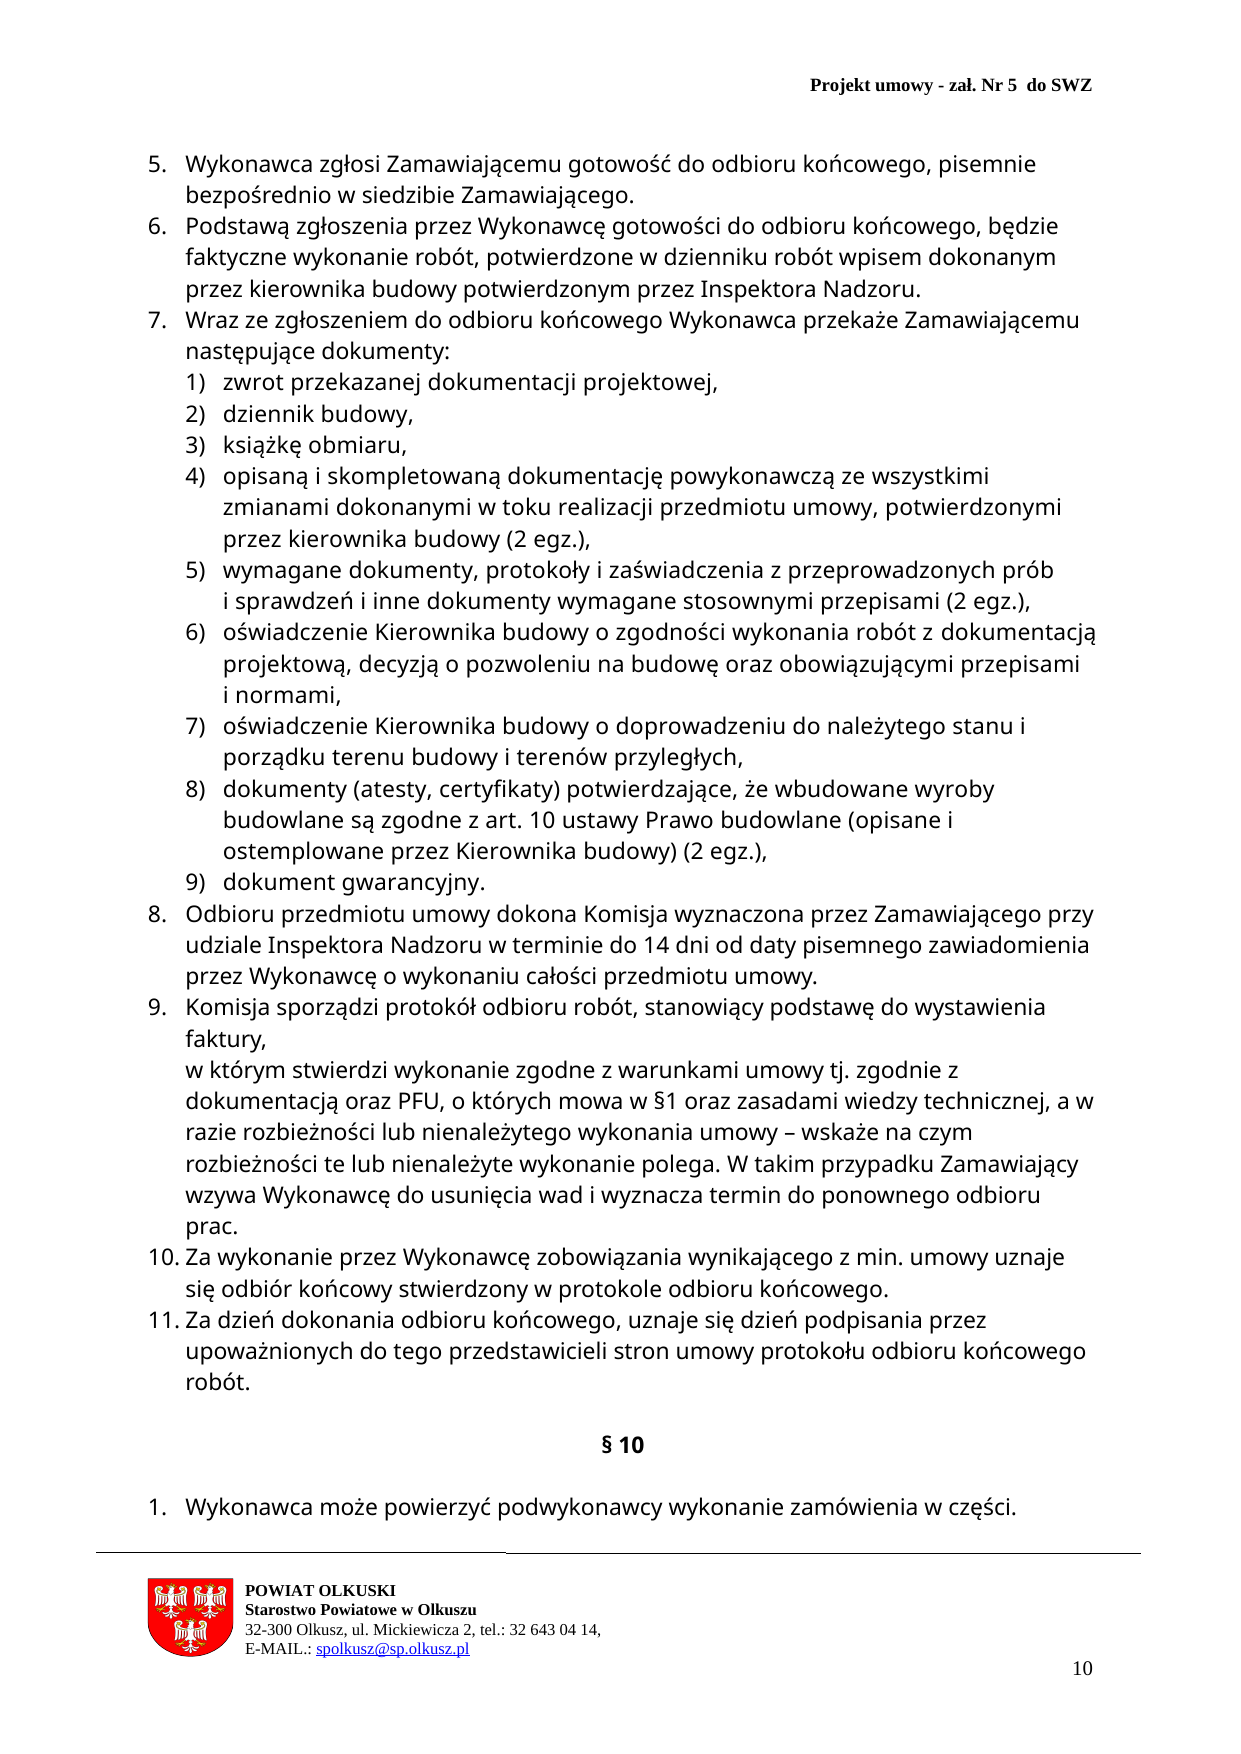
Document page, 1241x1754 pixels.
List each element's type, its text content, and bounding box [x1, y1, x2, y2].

list oświadczenie Kierownika budowy o doprowadzeniu do należytego stanu i porządku terenu budowy i terenów przyległych, [185, 710, 1097, 773]
list dziennik budowy, [185, 398, 1097, 429]
list Podstawą zgłoszenia przez Wykonawcę gotowości do odbioru końcowego, będzie faktyczne wykonanie robót, potwierdzone w dzienniku robót wpisem dokonanym przez kierownika budowy potwierdzonym przez Inspektora Nadzoru. [148, 210, 1097, 304]
list zwrot przekazanej dokumentacji projektowej, [185, 366, 1097, 398]
list Wykonawca zgłosi Zamawiającemu gotowość do odbioru końcowego, pisemnie bezpośrednio w siedzibie Zamawiającego. [148, 148, 1097, 210]
list książkę obmiaru, [185, 429, 1097, 460]
list Za dzień dokonania odbioru końcowego, uznaje się dzień podpisania przez upoważnionych do tego przedstawicieli stron umowy protokołu odbioru końcowego robót. [148, 1304, 1097, 1398]
list opisaną i skompletowaną dokumentację powykonawczą ze wszystkimi zmianami dokonanymi w toku realizacji przedmiotu umowy, potwierdzonymi przez kierownika budowy (2 egz.), [185, 460, 1097, 554]
list Wykonawca może powierzyć podwykonawcy wykonanie zamówienia w części. [148, 1491, 1097, 1523]
list Za wykonanie przez Wykonawcę zobowiązania wynikającego z min. umowy uznaje się odbiór końcowy stwierdzony w protokole odbioru końcowego. [148, 1241, 1097, 1304]
list wymagane dokumenty, protokoły i zaświadczenia z przeprowadzonych prób i sprawdzeń i inne dokumenty wymagane stosownymi przepisami (2 egz.), [185, 554, 1097, 616]
text § 10 [148, 1429, 1097, 1460]
list Odbioru przedmiotu umowy dokona Komisja wyznaczona przez Zamawiającego przy udziale Inspektora Nadzoru w terminie do 14 dni od daty pisemnego zawiadomienia przez Wykonawcę o wykonaniu całości przedmiotu umowy. [148, 898, 1097, 991]
list Wraz ze zgłoszeniem do odbioru końcowego Wykonawca przekaże Zamawiającemu następujące dokumenty: [148, 304, 1097, 366]
list dokument gwarancyjny. [185, 866, 1097, 898]
list dokumenty (atesty, certyfikaty) potwierdzające, że wbudowane wyroby budowlane są zgodne z art. 10 ustawy Prawo budowlane (opisane i ostemplowane przez Kierownika budowy) (2 egz.), [185, 773, 1097, 866]
list oświadczenie Kierownika budowy o zgodności wykonania robót z dokumentacją projektową, decyzją o pozwoleniu na budowę oraz obowiązującymi przepisami i normami, [185, 616, 1097, 710]
list Komisja sporządzi protokół odbioru robót, stanowiący podstawę do wystawienia faktury, w którym stwierdzi wykonanie zgodne z warunkami umowy tj. zgodnie z dokumentacją oraz PFU, o których mowa w §1 oraz zasadami wiedzy technicznej, a w razie rozbieżności lub nienależytego wykonania umowy – wskaże na czym rozbieżności te lub nienależyte wykonanie polega. W takim przypadku Zamawiający wzywa Wykonawcę do usunięcia wad i wyznacza termin do ponownego odbioru prac. [148, 991, 1097, 1241]
